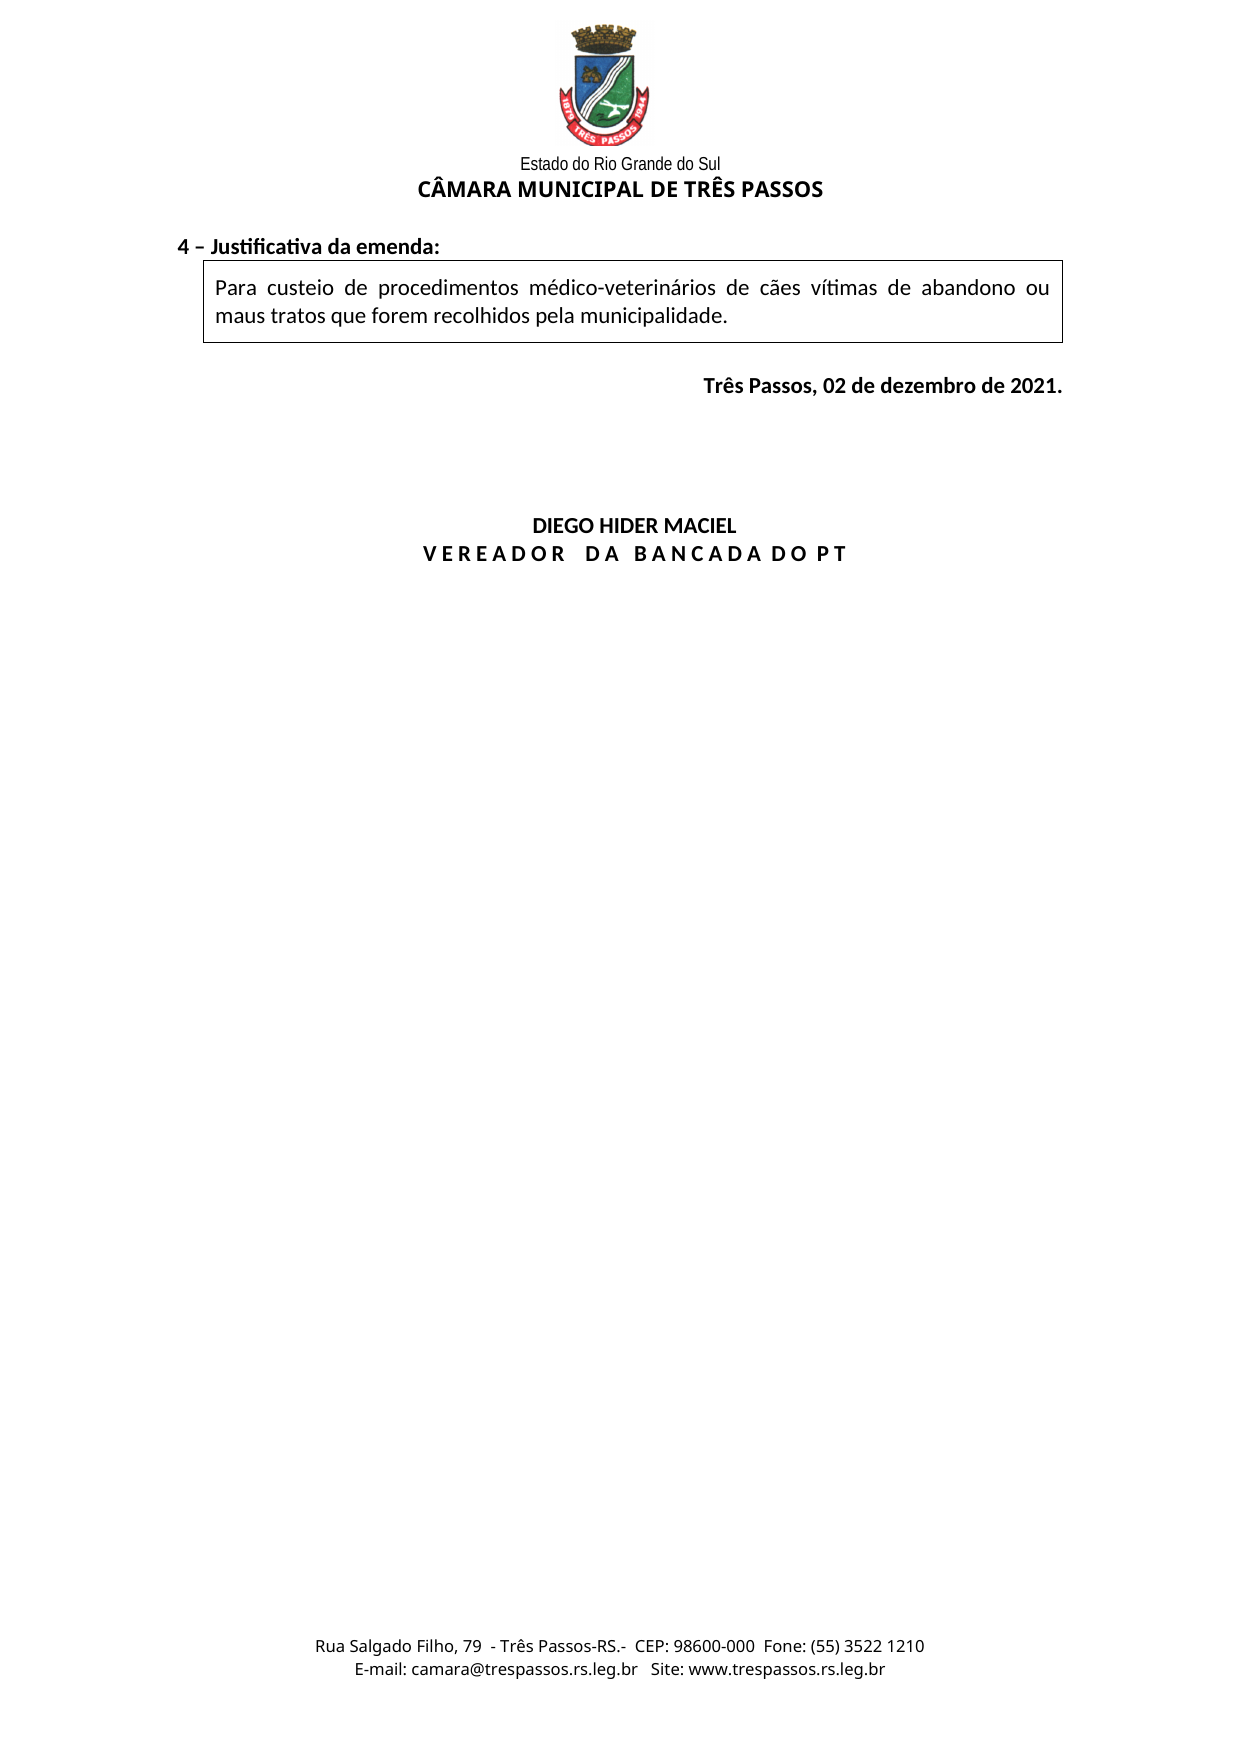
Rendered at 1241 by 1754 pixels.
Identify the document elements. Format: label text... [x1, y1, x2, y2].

text Três Passos, 02 de dezembro de 2021. [177, 371, 1063, 399]
table_header Para custeio de procedimentos médico-veterinários de cães vítimas de abandono ou maus tratos que forem recolhidos pela municipalidade. [204, 261, 1062, 342]
text 4 – Justificativa da emenda: [177, 232, 1063, 260]
picture [554, 20, 655, 146]
table_header DIEGO HIDER MACIEL V E R E A D O R D A B A N C A D A D O P T [206, 511, 1063, 595]
